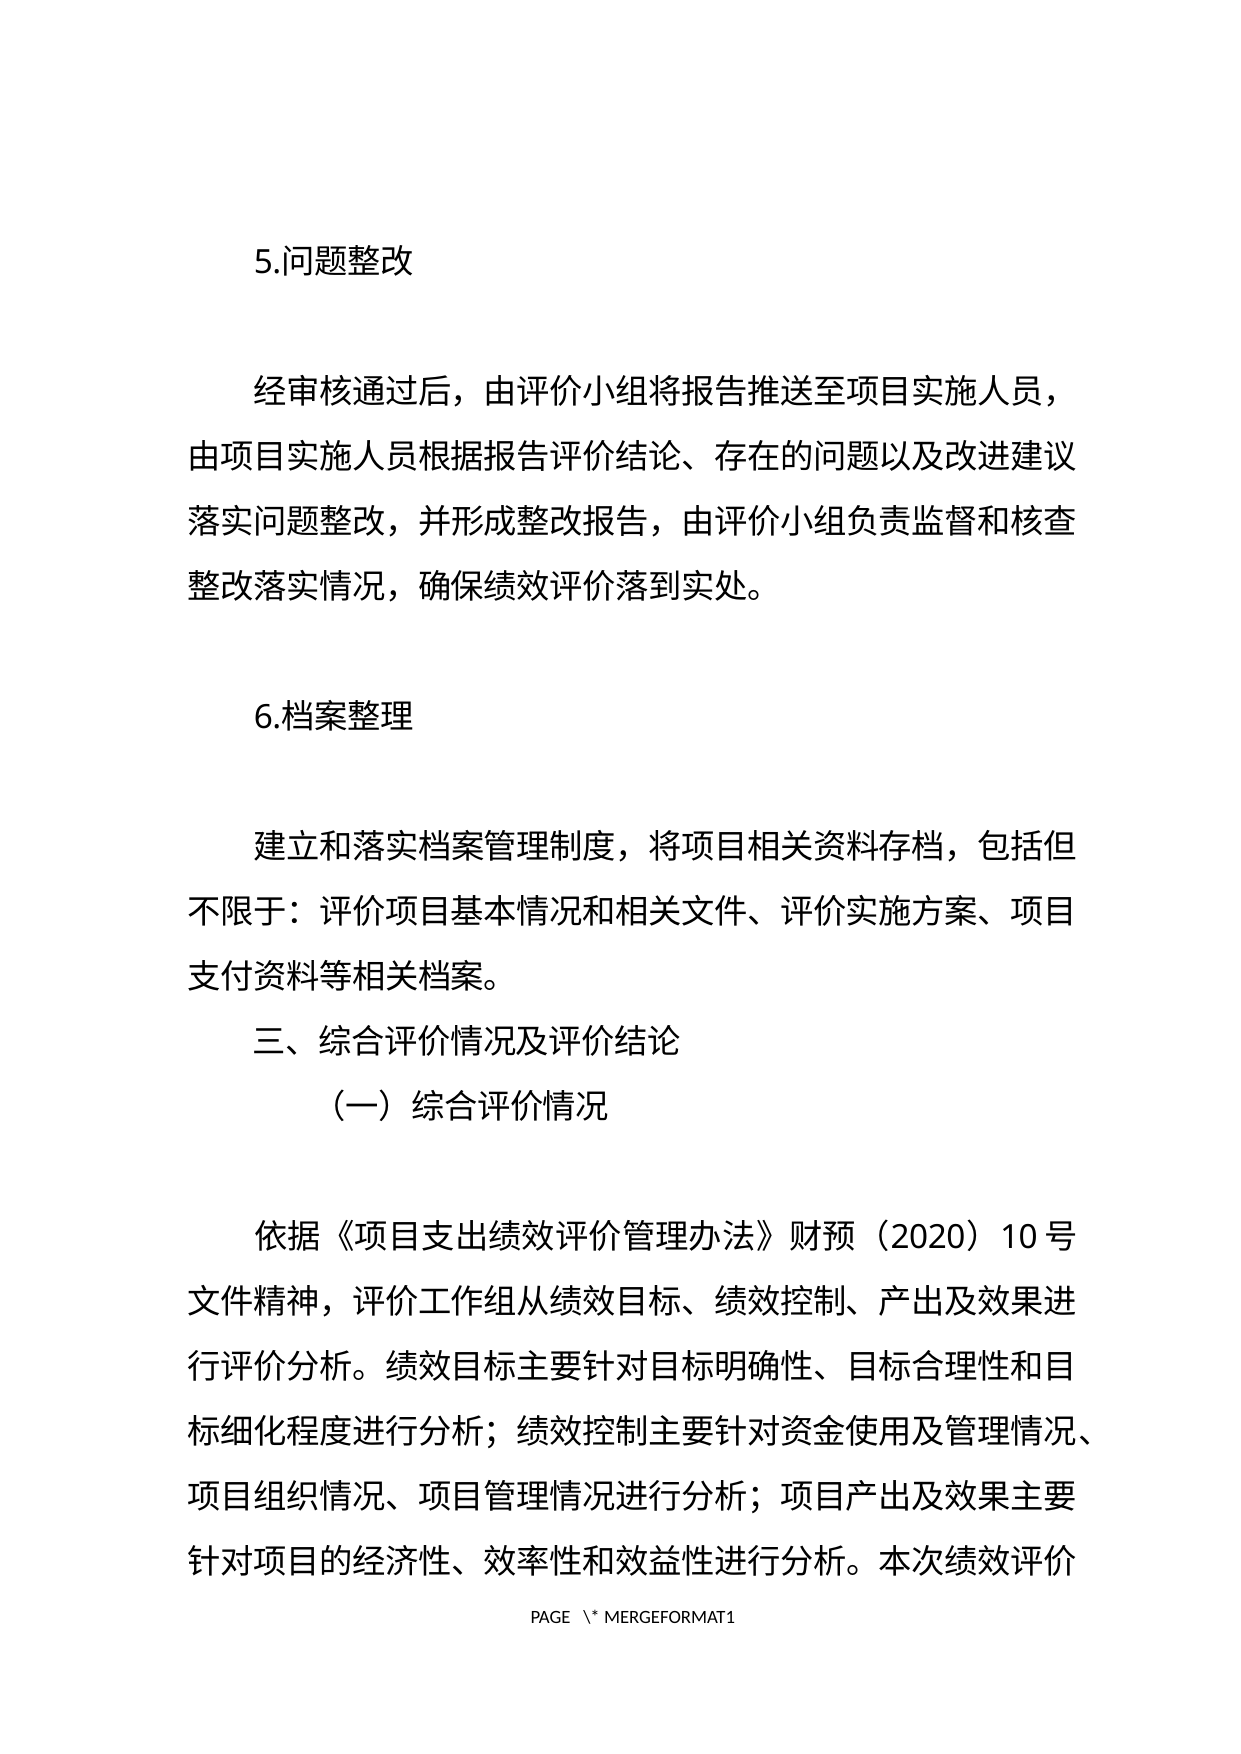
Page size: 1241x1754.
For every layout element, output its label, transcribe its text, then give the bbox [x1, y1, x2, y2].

text 三、综合评价情况及评价结论 [187, 1007, 1078, 1072]
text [187, 162, 1078, 1007]
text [187, 1072, 1078, 1592]
